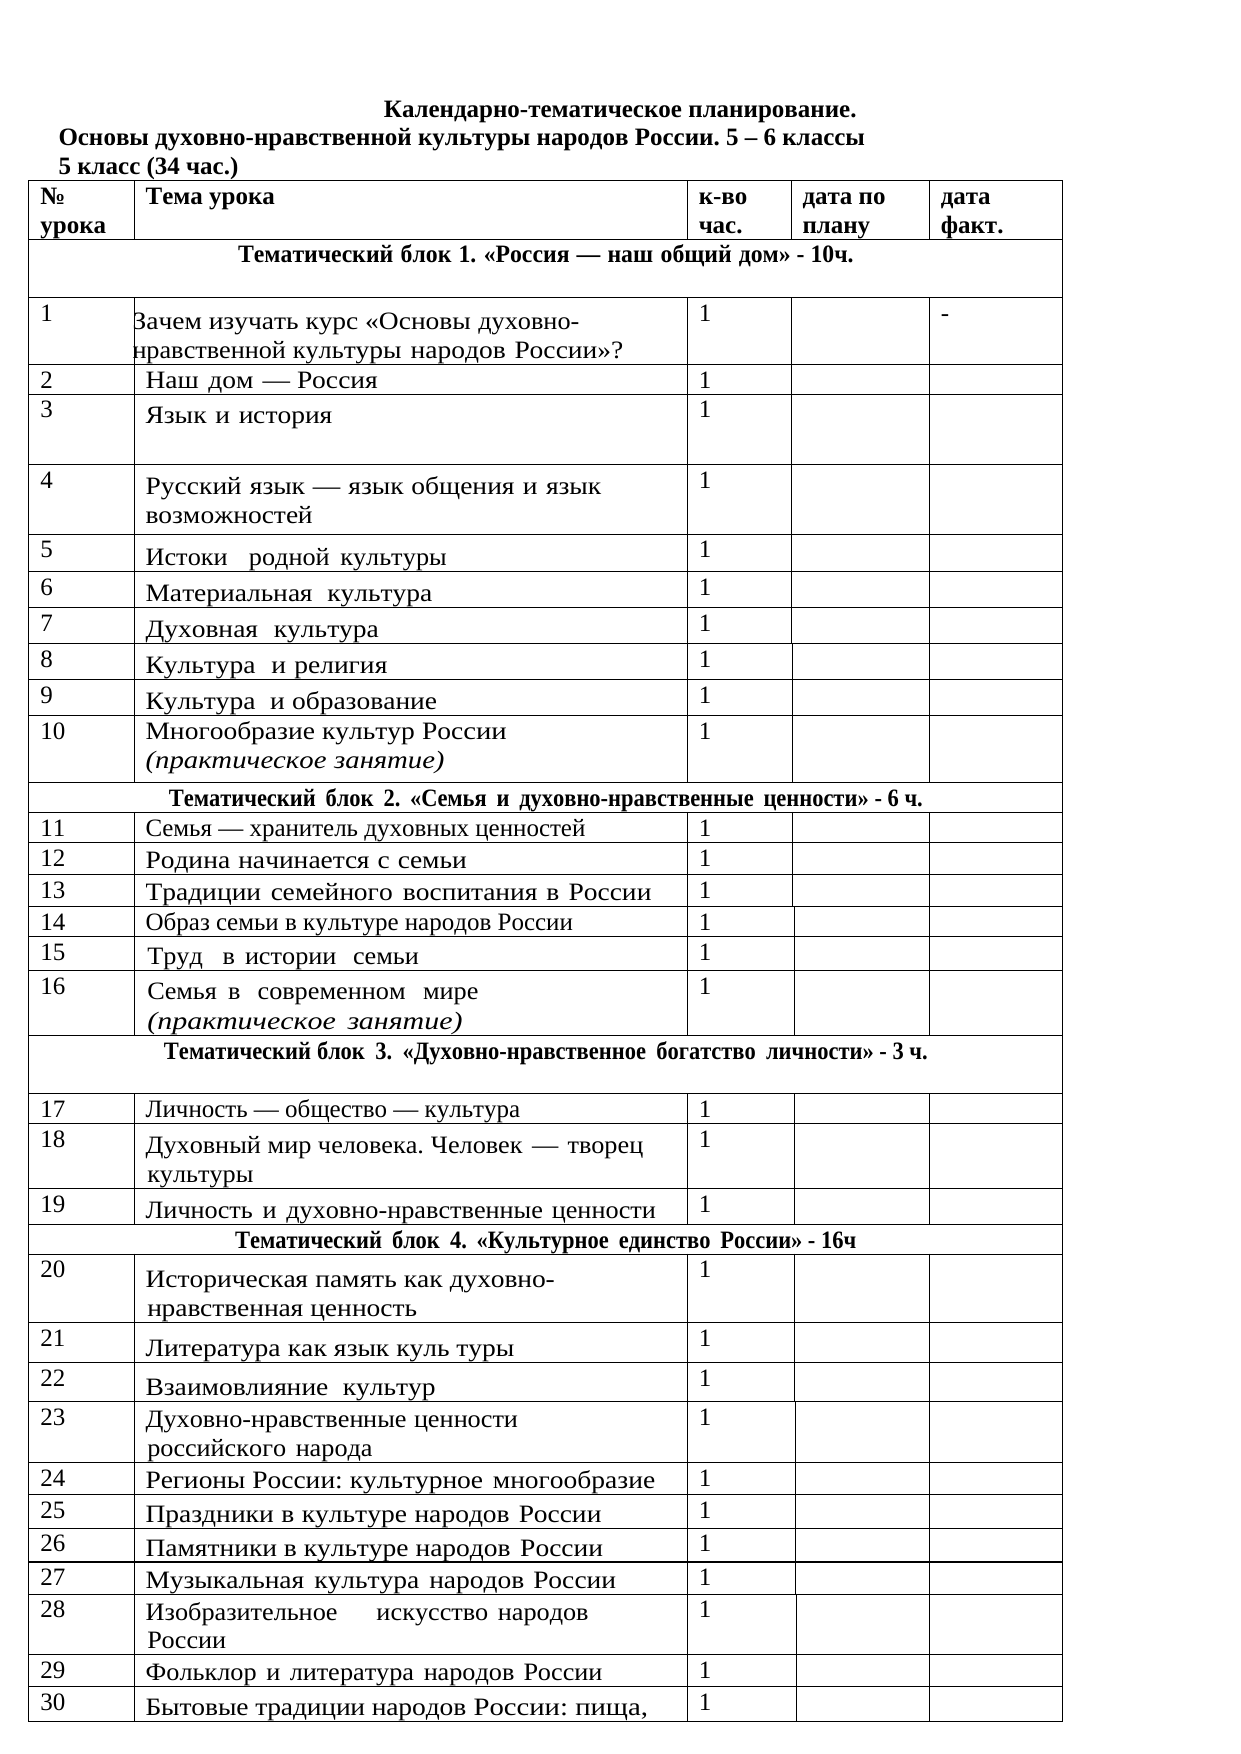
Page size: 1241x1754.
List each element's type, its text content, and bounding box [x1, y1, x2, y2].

table_cell 1 [688, 1363, 794, 1401]
table_cell 1 [688, 716, 792, 782]
table_cell 1 [688, 1124, 794, 1188]
table_cell Изобразительное искусство народов России [135, 1595, 687, 1654]
table_cell [792, 298, 929, 364]
table_cell 2 [29, 365, 134, 393]
table_cell Наш дом — Россия [135, 365, 687, 393]
table_cell [793, 875, 929, 906]
table_cell [793, 644, 929, 679]
table_cell 29 [29, 1655, 134, 1686]
table_cell 6 [29, 572, 134, 607]
table_cell 1 [688, 680, 792, 715]
table_cell 1 [688, 1495, 795, 1527]
table_cell [796, 1463, 929, 1494]
table_cell Тематический блок 4. «Культурное единство России» - 16ч [29, 1225, 1062, 1253]
table_cell [930, 1124, 1062, 1188]
table_cell 1 [688, 1323, 794, 1362]
table_cell 9 [29, 680, 134, 715]
table_cell Культура и образование [135, 680, 687, 715]
table_cell 11 [29, 813, 134, 842]
table_cell [795, 1094, 929, 1123]
table_cell Личность и духовно-нравственные ценности [135, 1189, 687, 1224]
table_cell 4 [29, 465, 134, 533]
table_cell [795, 1255, 929, 1322]
table_cell Личность — общество — культура [135, 1094, 687, 1123]
table_cell [792, 572, 929, 607]
table_cell 1 [29, 298, 134, 364]
table_cell Родина начинается с семьи [135, 843, 687, 874]
table_cell 26 [29, 1529, 134, 1561]
table_cell [797, 1655, 929, 1686]
table_cell 1 [688, 365, 791, 393]
table_cell [795, 971, 929, 1035]
table_cell 1 [688, 937, 794, 970]
table_cell 1 [688, 1563, 795, 1593]
table_cell 28 [29, 1595, 134, 1654]
table_cell 1 [688, 1255, 794, 1322]
table_cell 1 [688, 572, 791, 607]
table_cell 1 [688, 1655, 796, 1686]
table_cell Взаимовлияние культур [135, 1363, 687, 1401]
table_cell [792, 395, 929, 464]
table_cell [792, 608, 929, 643]
table_cell 7 [29, 608, 134, 643]
table_cell [930, 644, 1062, 679]
table_cell 1 [688, 875, 792, 906]
table_cell [795, 1363, 929, 1401]
table_cell 24 [29, 1463, 134, 1494]
table_cell [795, 907, 929, 936]
table_cell 1 [688, 298, 791, 364]
table_header к-во час. [688, 181, 791, 238]
table_cell Тематический блок 1. «Россия — наш общий дом» - 10ч. [29, 240, 1062, 297]
table_cell [797, 1687, 929, 1721]
table_cell [930, 813, 1062, 842]
table_cell Историческая память как духовно-нравственная ценность [135, 1255, 687, 1322]
table_cell 14 [29, 907, 134, 936]
table_cell Духовно-нравственные ценности российского народа [135, 1402, 687, 1462]
table_cell [930, 1687, 1062, 1721]
text 5 класс (34 час.) [58, 151, 1182, 180]
table_cell [930, 1529, 1062, 1561]
table_cell [930, 1094, 1062, 1123]
table_cell Тематический блок 3. «Духовно-нравственное богатство личности» - 3 ч. [29, 1036, 1062, 1093]
table_cell 3 [29, 395, 134, 464]
table_cell 1 [688, 644, 792, 679]
table_cell 1 [688, 535, 791, 571]
table_cell 16 [29, 971, 134, 1035]
table_header дата факт. [930, 181, 1062, 238]
table_cell [795, 1189, 929, 1224]
table_cell Семья — хранитель духовных ценностей [135, 813, 687, 842]
table_cell Образ семьи в культуре народов России [135, 907, 687, 936]
table_cell 20 [29, 1255, 134, 1322]
table_cell 23 [29, 1402, 134, 1462]
table_cell [930, 1495, 1062, 1527]
table_cell 13 [29, 875, 134, 906]
table_cell 12 [29, 843, 134, 874]
table_cell [795, 1323, 929, 1362]
table_cell 8 [29, 644, 134, 679]
table_cell [930, 1402, 1062, 1462]
table_cell Тематический блок 2. «Семья и духовно-нравственные ценности» - 6 ч. [29, 783, 1062, 812]
table_cell Праздники в культуре народов России [135, 1495, 687, 1527]
table_cell [797, 1595, 929, 1654]
table_cell [930, 875, 1062, 906]
table_cell [793, 716, 929, 782]
table_cell Семья в современном мире (практическое занятие) [135, 971, 687, 1035]
table_cell 1 [688, 1094, 794, 1123]
table_cell 17 [29, 1094, 134, 1123]
table_cell Русский язык — язык общения и язык возможностей [135, 465, 687, 533]
table_cell 1 [688, 1595, 796, 1654]
table_cell 1 [688, 1529, 795, 1561]
table_header Тема урока [135, 181, 687, 238]
table_cell 15 [29, 937, 134, 970]
table_cell [792, 365, 929, 393]
table_cell Памятники в культуре народов России [135, 1529, 687, 1561]
table_cell Труд в истории семьи [135, 937, 687, 970]
table_cell [796, 1402, 929, 1462]
table_cell Многообразие культур России (практическое занятие) [135, 716, 687, 782]
table_cell Культура и религия [135, 644, 687, 679]
table_cell 19 [29, 1189, 134, 1224]
table_cell Духовная культура [135, 608, 687, 643]
text Основы духовно-нравственной культуры народов России. 5 – 6 классы [58, 122, 1182, 151]
table_cell [930, 365, 1062, 393]
table_cell [930, 937, 1062, 970]
table_header № урока [29, 181, 134, 238]
table_cell Духовный мир человека. Человек — творец культуры [135, 1124, 687, 1188]
table_cell [930, 680, 1062, 715]
table_cell [796, 1563, 929, 1593]
table_cell [930, 907, 1062, 936]
table_cell [930, 971, 1062, 1035]
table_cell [135, 1687, 687, 1721]
table_cell 1 [688, 843, 792, 874]
table_cell [930, 1363, 1062, 1401]
table_cell [930, 572, 1062, 607]
table_cell 1 [688, 813, 792, 842]
table_cell [930, 1189, 1062, 1224]
table_cell 5 [29, 535, 134, 571]
table_cell [930, 1255, 1062, 1322]
table_cell [930, 1595, 1062, 1654]
table_cell [930, 535, 1062, 571]
table_cell [796, 1495, 929, 1527]
table_cell [930, 1463, 1062, 1494]
table_cell 18 [29, 1124, 134, 1188]
table_cell 1 [688, 971, 794, 1035]
table_cell Традиции семейного воспитания в России [135, 875, 687, 906]
table_cell 1 [688, 1463, 795, 1494]
table_cell 22 [29, 1363, 134, 1401]
table_header дата по плану [792, 181, 929, 238]
table_cell [793, 680, 929, 715]
table_cell 1 [688, 1189, 794, 1224]
table_cell 1 [688, 1402, 795, 1462]
table_cell Литература как язык куль туры [135, 1323, 687, 1362]
table_cell [930, 716, 1062, 782]
table_cell [793, 843, 929, 874]
table_cell 30 [29, 1687, 134, 1721]
table_cell [796, 1529, 929, 1561]
table_cell 27 [29, 1563, 134, 1593]
table_cell [792, 465, 929, 533]
table_cell Зачем изучать курс «Основы духовно-нравственной культуры народов России»? [135, 298, 687, 364]
table_cell [792, 535, 929, 571]
table_cell [795, 1124, 929, 1188]
table_cell Язык и история [135, 395, 687, 464]
table_cell Регионы России: культурное многообразие [135, 1463, 687, 1494]
table_cell 1 [688, 907, 794, 936]
table_cell Материальная культура [135, 572, 687, 607]
table_cell [930, 843, 1062, 874]
table_cell Музыкальная культура народов России [135, 1563, 687, 1593]
table_cell 1 [688, 465, 791, 533]
table_cell Фольклор и литература народов России [135, 1655, 687, 1686]
table_cell 1 [688, 1687, 796, 1721]
text Календарно-тематическое планирование. [58, 94, 1182, 122]
table_cell 1 [688, 395, 791, 464]
table_cell 10 [29, 716, 134, 782]
table_cell [930, 608, 1062, 643]
table_cell 1 [688, 608, 791, 643]
table_cell [793, 813, 929, 842]
table_cell [930, 395, 1062, 464]
table_cell - [930, 298, 1062, 364]
table_cell [930, 1563, 1062, 1593]
table_cell Истоки родной культуры [135, 535, 687, 571]
table_cell 25 [29, 1495, 134, 1527]
table_cell [930, 465, 1062, 533]
table_cell [795, 937, 929, 970]
table_cell 21 [29, 1323, 134, 1362]
table_cell [930, 1323, 1062, 1362]
table_cell [930, 1655, 1062, 1686]
